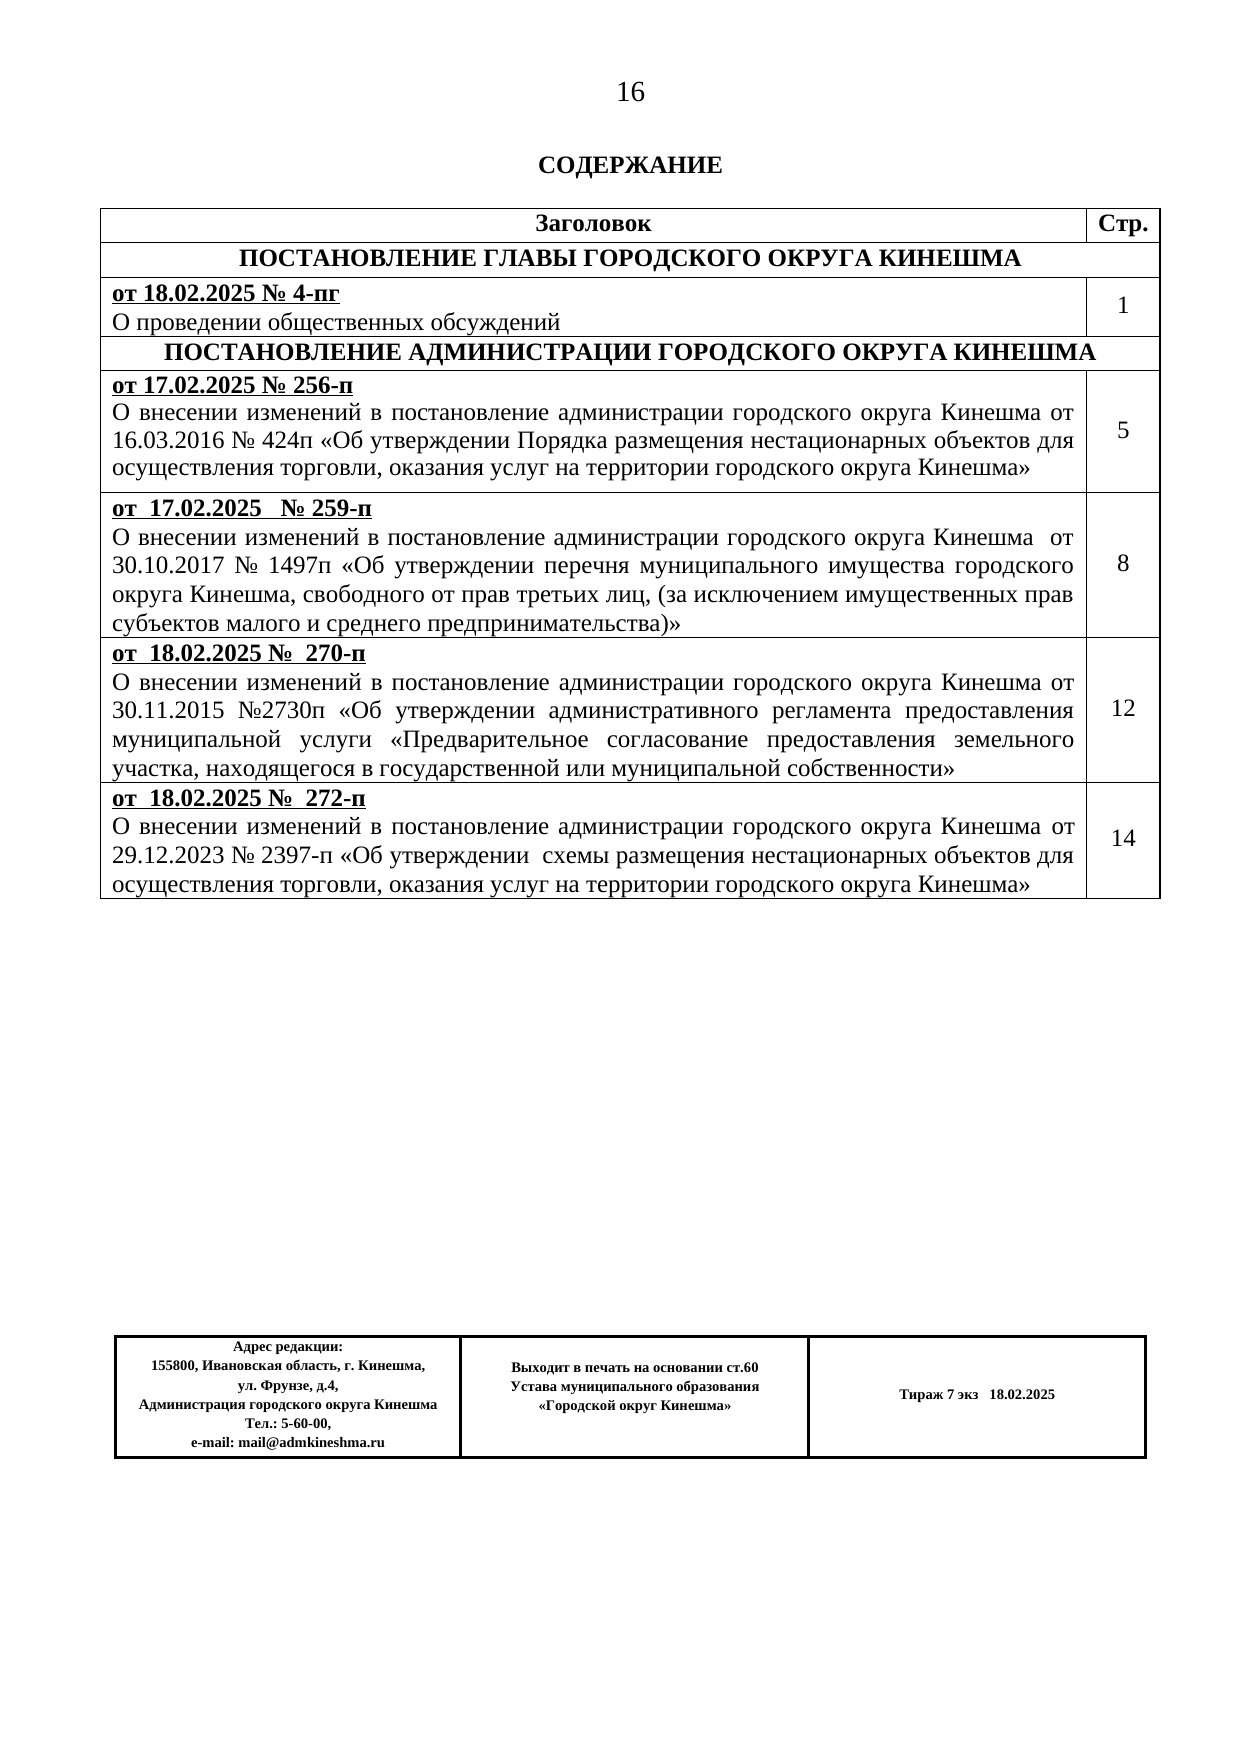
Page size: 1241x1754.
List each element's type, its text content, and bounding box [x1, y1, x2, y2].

text СОДЕРЖАНИЕ [133, 150, 1128, 179]
table_cell от 18.02.2025 № 270-п О внесении изменений в постановление администрации городского округа Кинешма от 30.11.2015 №2730п «Об утверждении административного регламента предоставления муниципальной услуги «Предварительное согласование предоставления земельного участка, находящегося в государственной или муниципальной собственности» [101, 638, 1086, 782]
table_header Адрес редакции: 155800, Ивановская область, г. Кинешма, ул. Фрунзе, д.4, Администрация городского округа Кинешма Тел.: 5-60-00, e-mail: mail@admkineshma.ru [117, 1338, 459, 1456]
table_cell 5 [1087, 371, 1159, 492]
table_header Выходит в печать на основании ст.60 Устава муниципального образования «Городской округ Кинешма» [462, 1338, 807, 1456]
table_cell 8 [1087, 493, 1159, 637]
table_header Заголовок [101, 209, 1086, 242]
table_cell от 17.02.2025 № 256-п О внесении изменений в постановление администрации городского округа Кинешма от 16.03.2016 № 424п «Об утверждении Порядка размещения нестационарных объектов для осуществления торговли, оказания услуг на территории городского округа Кинешма» [101, 371, 1086, 492]
table_header Стр. [1087, 209, 1159, 242]
table_cell ПОСТАНОВЛЕНИЕ АДМИНИСТРАЦИИ ГОРОДСКОГО ОКРУГА КИНЕШМА [101, 337, 1159, 370]
table_cell от 18.02.2025 № 4-пг О проведении общественных обсуждений [101, 278, 1086, 336]
table_cell 12 [1087, 638, 1159, 782]
table_cell от 18.02.2025 № 272-п О внесении изменений в постановление администрации городского округа Кинешма от 29.12.2023 № 2397-п «Об утверждении схемы размещения нестационарных объектов для осуществления торговли, оказания услуг на территории городского округа Кинешма» [101, 783, 1086, 898]
table_cell от 17.02.2025 № 259-п О внесении изменений в постановление администрации городского округа Кинешма от 30.10.2017 № 1497п «Об утверждении перечня муниципального имущества городского округа Кинешма, свободного от прав третьих лиц, (за исключением имущественных прав субъектов малого и среднего предпринимательства)» [101, 493, 1086, 637]
table_header Тираж 7 экз 18.02.2025 [810, 1338, 1144, 1456]
table_cell 1 [1087, 278, 1159, 336]
table_cell 14 [1087, 783, 1159, 898]
table_cell ПОСТАНОВЛЕНИЕ ГЛАВЫ ГОРОДСКОГО ОКРУГА КИНЕШМА [101, 243, 1159, 277]
